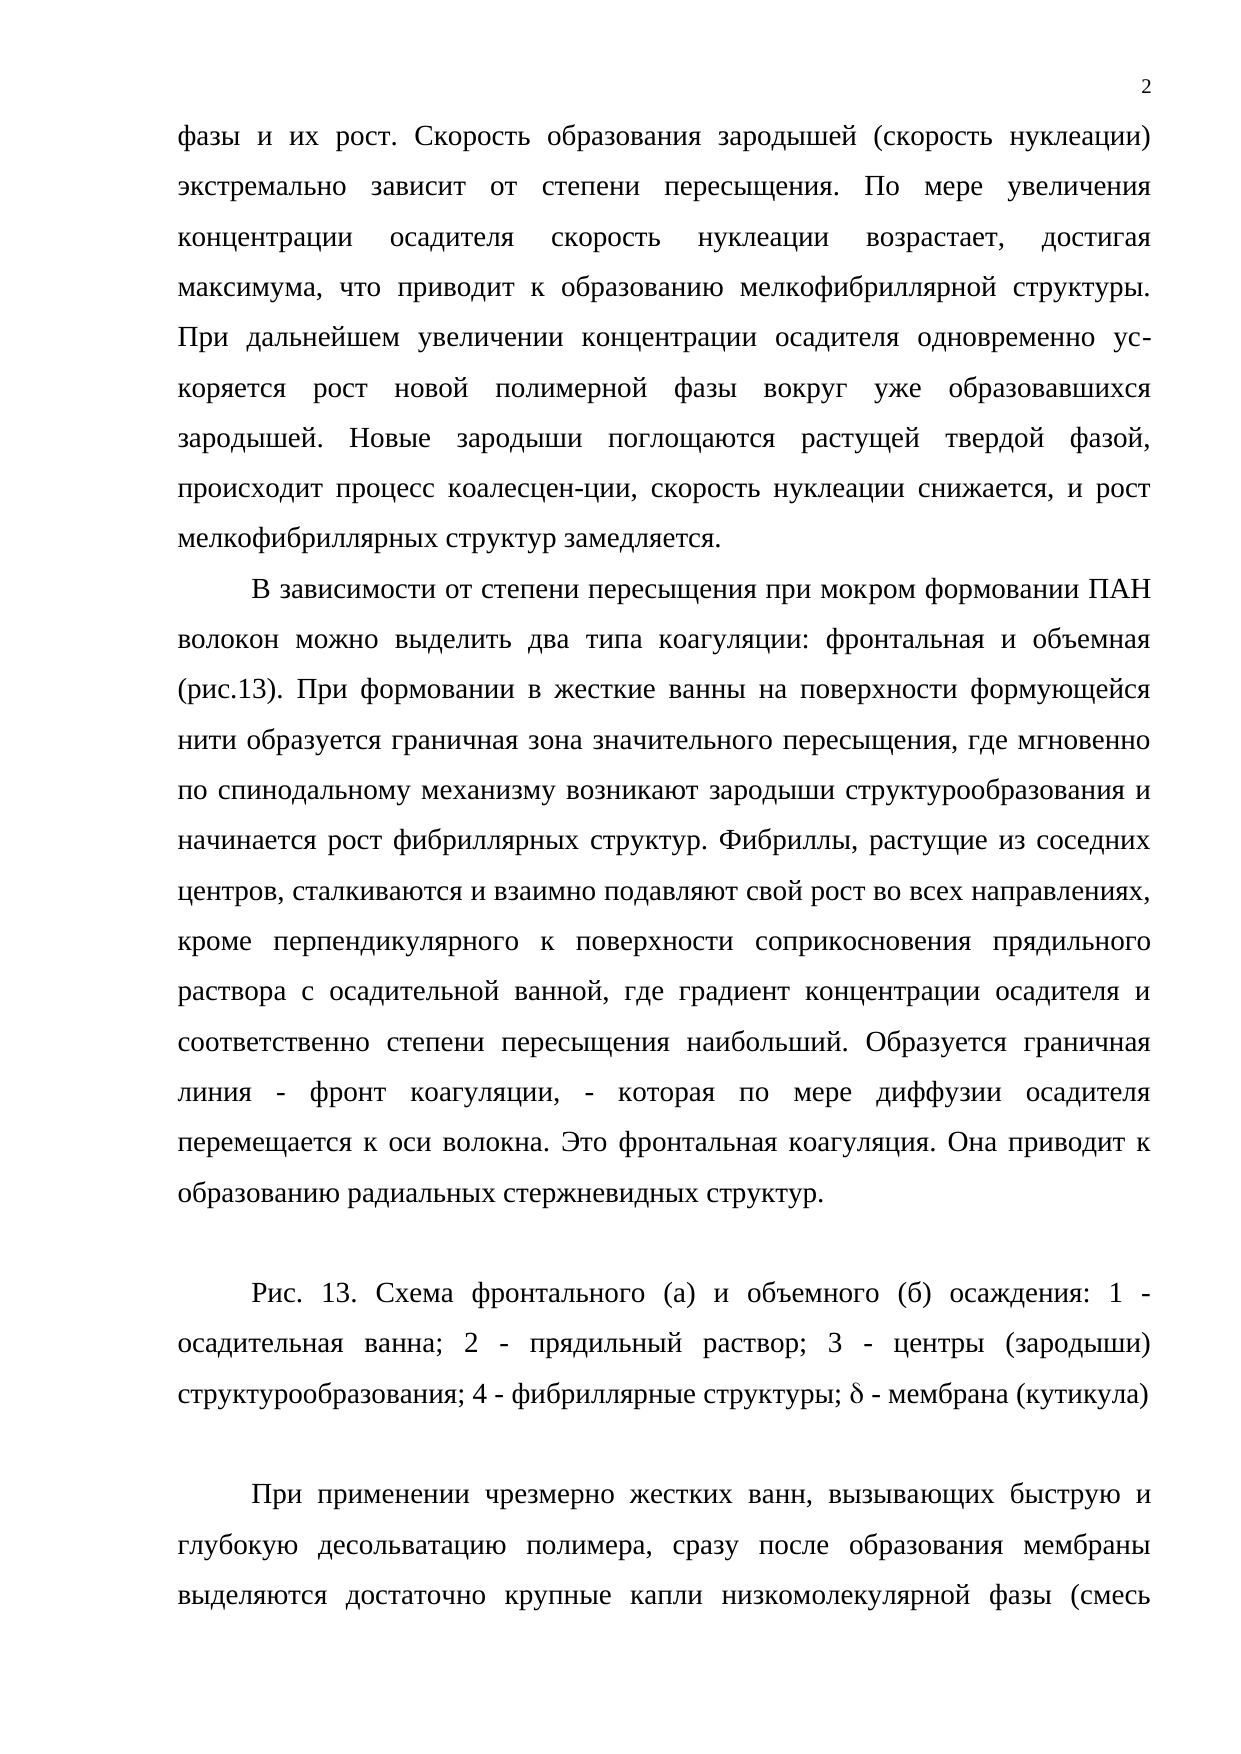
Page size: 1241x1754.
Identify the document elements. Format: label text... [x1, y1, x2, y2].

text Рис. 13. Схема фронтального (а) и объемного (б) осаждения: 1 - осадительная ванна; 2 - прядильный раствор; 3 - центры (зародыши) структурообразования; 4 - фибриллярные структуры; - мембрана (кутикула) [177, 1275, 1152, 1409]
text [177, 118, 1152, 554]
text В зависимости от степени пересыщения при мокром формовании ПАН волокон можно выделить два типа коагуляции: фронтальная и объемная (рис.13). При формовании в жесткие ванны на поверхности формующейся нити образуется граничная зона значительного пересыщения, где мгновенно по спинодальному механизму возникают зародыши структурообразования и начинается рост фибриллярных структур. Фибриллы, растущие из соседних центров, сталкиваются и взаимно подавляют свой рост во всех направлениях, кроме перпендикулярного к поверхности соприкосновения прядильного раствора с осадительной ванной, где градиент концентрации осадителя и соответственно степени пересыщения наибольший. Образуется граничная линия - фронт коагуляции, - которая по мере диффузии осадителя перемещается к оси волокна. Это фронтальная коагуляция. Она приводит к образованию радиальных стержневидных структур. [177, 571, 1152, 1208]
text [177, 1477, 1152, 1611]
